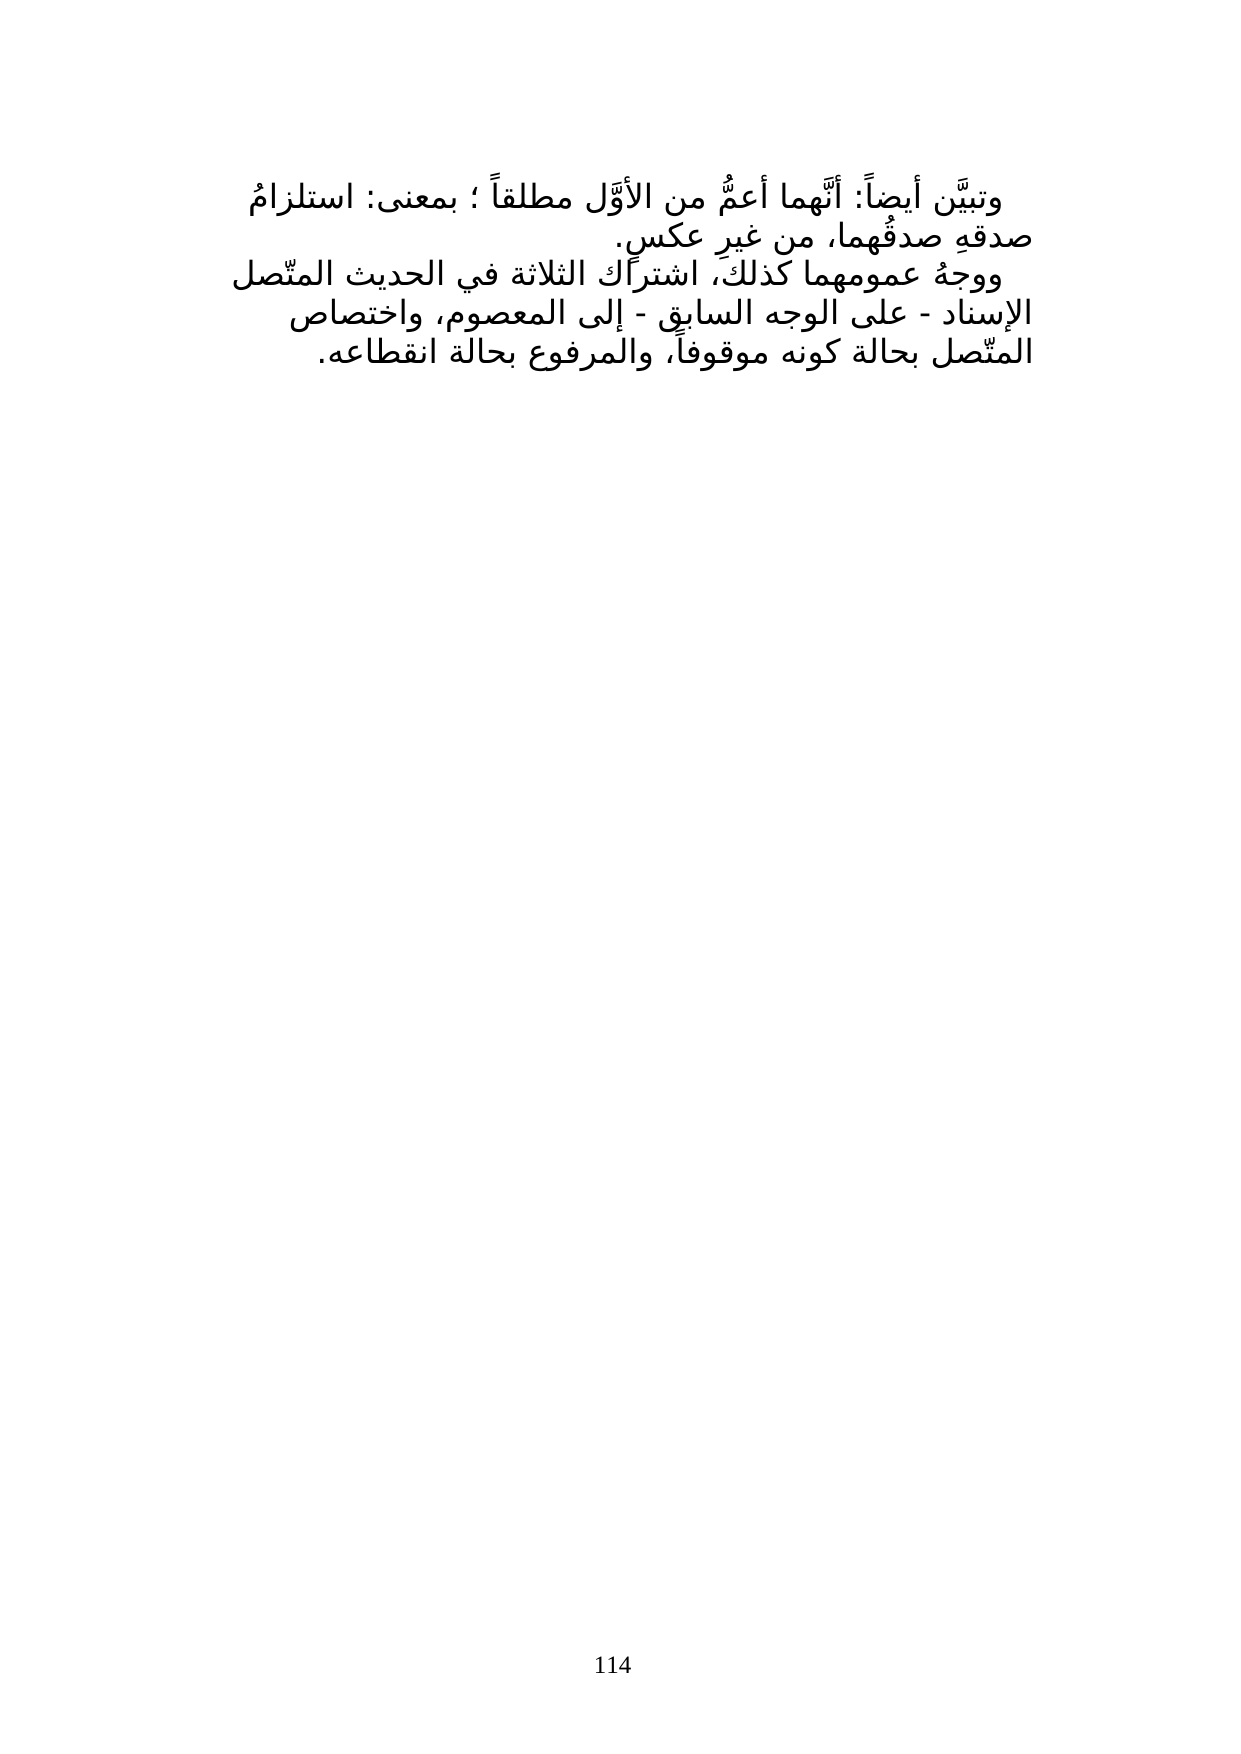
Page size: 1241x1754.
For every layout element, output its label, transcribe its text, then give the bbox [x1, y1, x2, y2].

text وتبيَّن أيضاً: أنَّهما أعمُّ من الأوَّل مطلقاً ؛ بمعنى: استلزامُ صدقهِ صدقُهما، من غيرِ عكسٍ. [222, 177, 1033, 255]
text ووجهُ عمومهما كذلك، اشتراك الثلاثة في الحديث المتّصل الإسناد - على الوجه السابق - إلى المعصوم، واختصاص المتّصل بحالة كونه موقوفاً، والمرفوع بحالة انقطاعه. [222, 255, 1033, 371]
